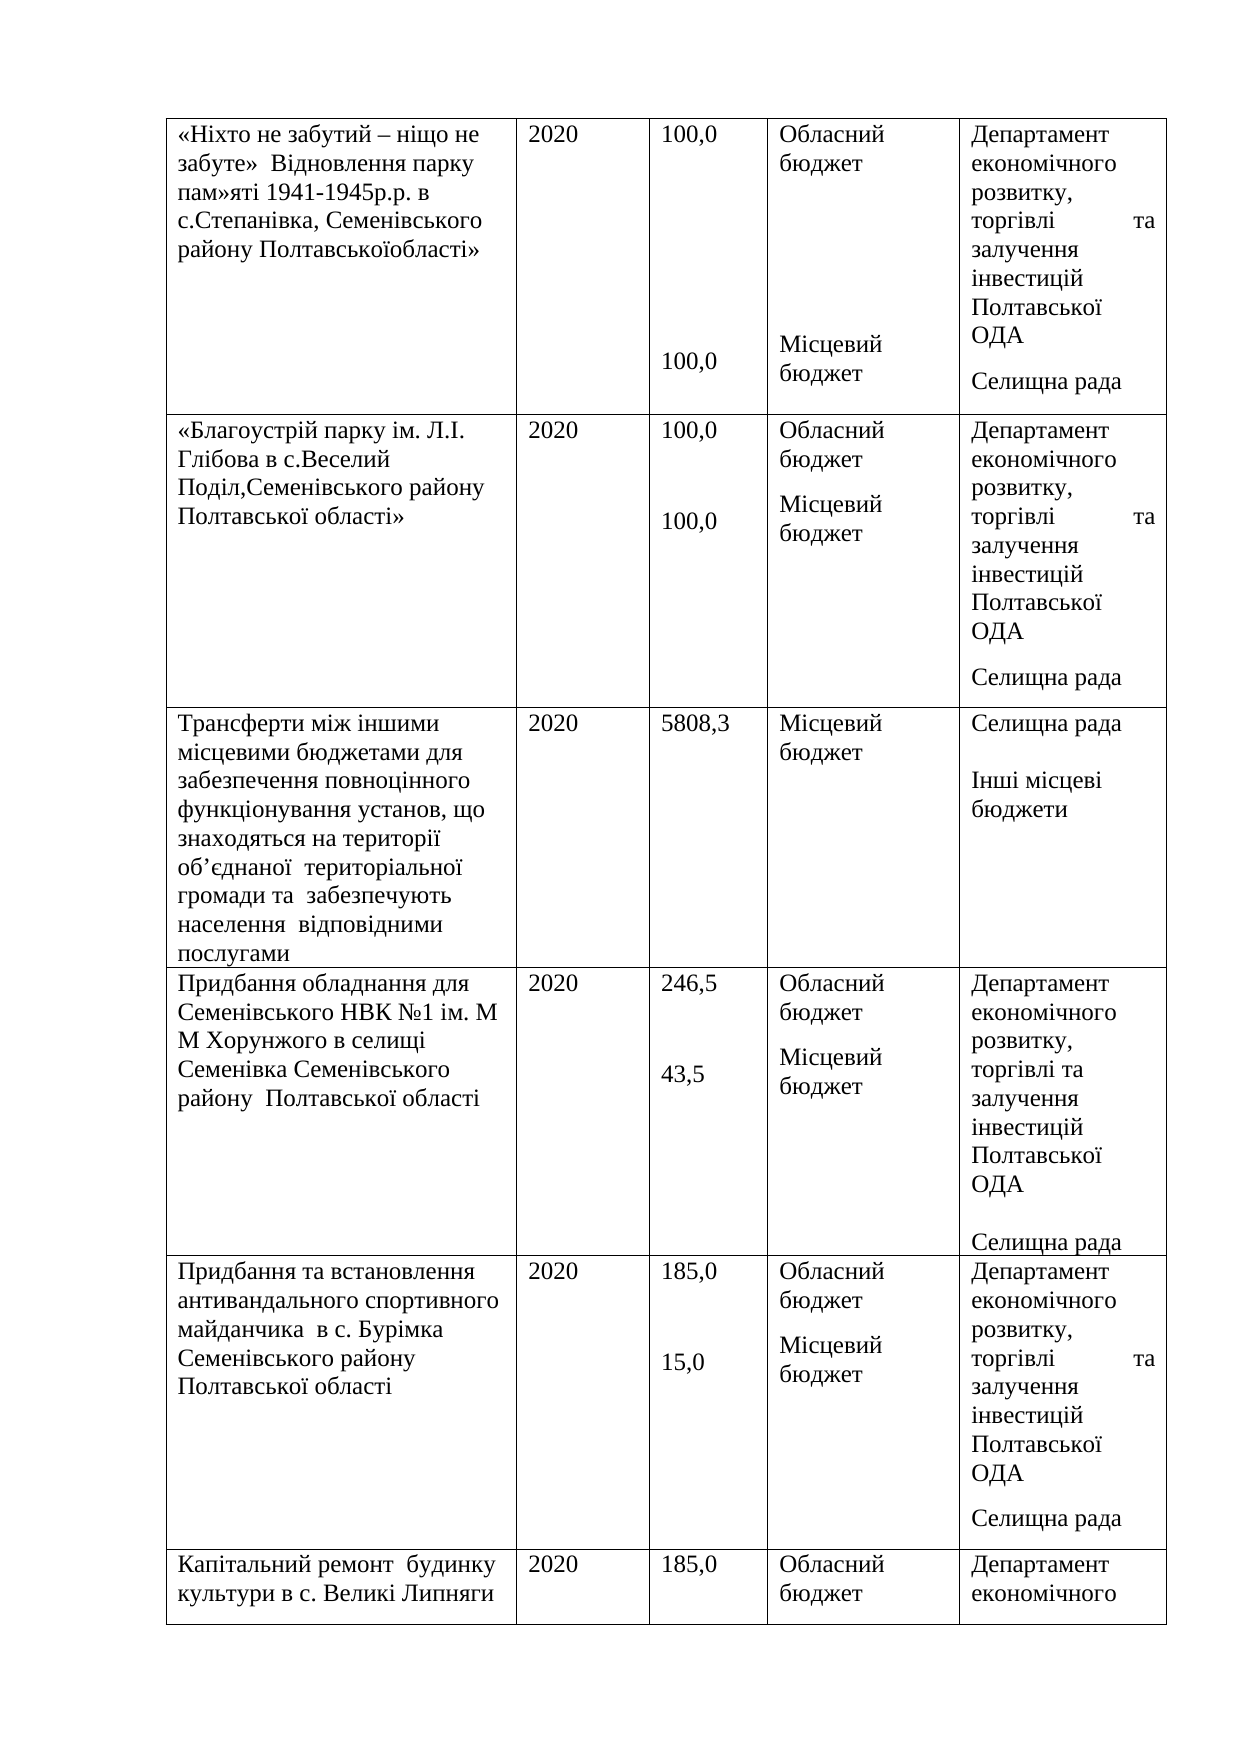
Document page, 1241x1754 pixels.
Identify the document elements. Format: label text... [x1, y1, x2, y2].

table_cell Департамент економічного розвитку, торгівлі та залучення інвестицій Полтавської ОДА Селищна рада [960, 415, 1166, 707]
table_cell 246,5 43,5 [650, 968, 767, 1255]
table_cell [167, 1550, 516, 1624]
table_cell 2020 [517, 708, 649, 967]
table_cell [768, 1550, 959, 1624]
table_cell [960, 1550, 1166, 1624]
table_cell «Благоустрій парку ім. Л.І. Глібова в с.Веселий Поділ,Семенівського району Полтавської області» [167, 415, 516, 707]
table_cell Обласний бюджет Місцевий бюджет [768, 415, 959, 707]
table_cell 2020 [517, 119, 649, 414]
table_cell Обласний бюджет Місцевий бюджет [768, 1256, 959, 1548]
table_cell 2020 [517, 1550, 649, 1624]
table_cell 2020 [517, 968, 649, 1255]
table_cell Придбання обладнання для Семенівського НВК №1 ім. М М Хорунжого в селищі Семенівка Семенівського району Полтавської області [167, 968, 516, 1255]
table_cell 2020 [517, 415, 649, 707]
table_cell 185,0 15,0 [650, 1256, 767, 1548]
table_cell Департамент економічного розвитку, торгівлі та залучення інвестицій Полтавської ОДА Селищна рада [960, 119, 1166, 414]
table_cell Департамент економічного розвитку, торгівлі та залучення інвестицій Полтавської ОДА Селищна рада [960, 1256, 1166, 1548]
table_cell 100,0 100,0 [650, 415, 767, 707]
table_cell 2020 [517, 1256, 649, 1548]
table_cell 100,0 100,0 [650, 119, 767, 414]
table_cell «Ніхто не забутий – ніщо не забуте» Відновлення парку пам»яті 1941-1945р.р. в с.Степанівка, Семенівського району Полтавськоїобласті» [167, 119, 516, 414]
table_cell Придбання та встановлення антивандального спортивного майданчика в с. Бурімка Семенівського району Полтавської області [167, 1256, 516, 1548]
table_cell Селищна рада Інші місцеві бюджети [960, 708, 1166, 967]
table_cell 185,0 15,0 [650, 1550, 767, 1624]
table_cell Обласний бюджет Місцевий бюджет [768, 968, 959, 1255]
table_cell Обласний бюджет Місцевий бюджет [768, 119, 959, 414]
table_cell Місцевий бюджет [768, 708, 959, 967]
table_cell Департамент економічного розвитку, торгівлі та залучення інвестицій Полтавської ОДА Селищна рада [960, 968, 1166, 1255]
table_cell Трансферти між іншими місцевими бюджетами для забезпечення повноцінного функціонування установ, що знаходяться на території об’єднаної територіальної громади та забезпечують населення відповідними послугами [167, 708, 516, 967]
table_cell 5808,3 [650, 708, 767, 967]
